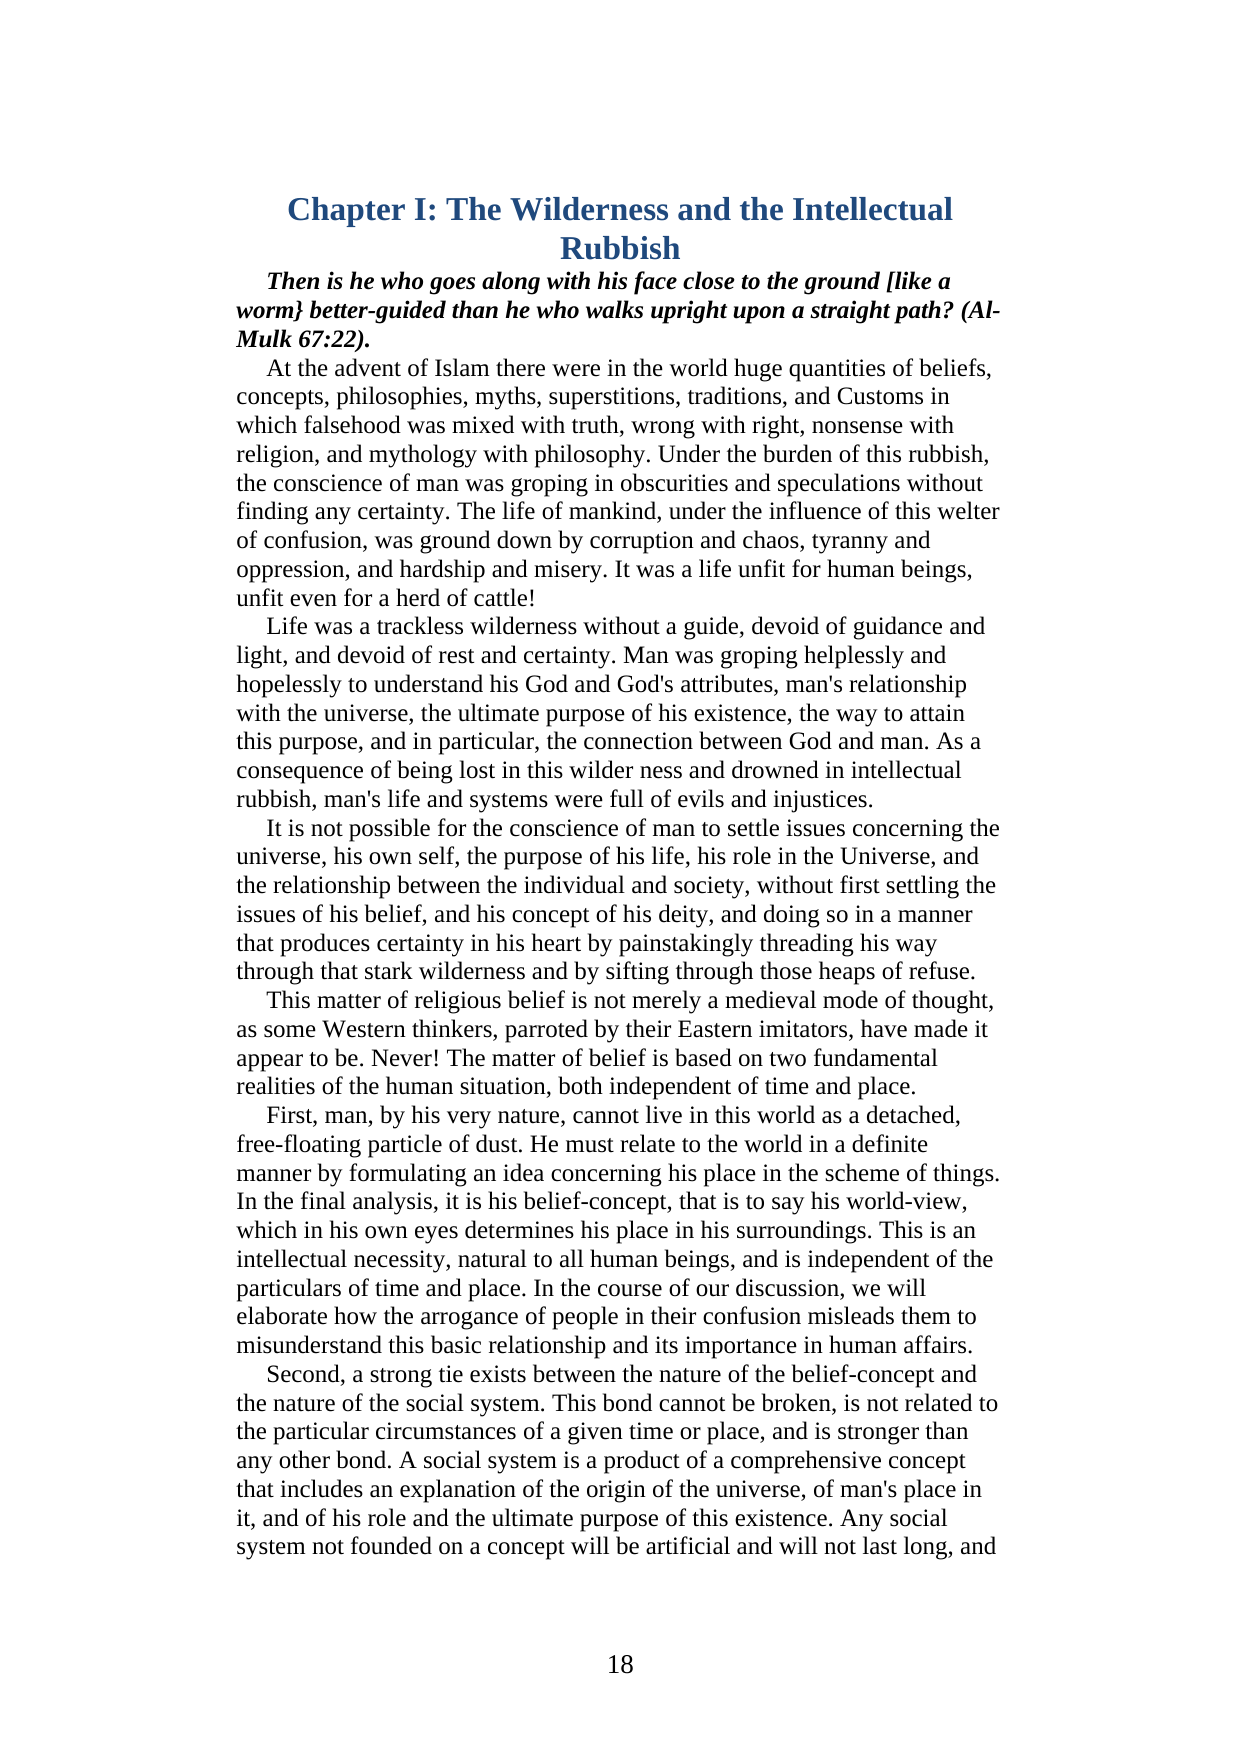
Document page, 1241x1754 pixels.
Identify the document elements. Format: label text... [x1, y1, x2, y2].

text At the advent of Islam there were in the world huge quantities of beliefs, concepts, philosophies, myths, superstitions, traditions, and Customs in which falsehood was mixed with truth, wrong with right, nonsense with religion, and mythology with philosophy. Under the burden of this rubbish, the conscience of man was groping in obscurities and speculations without finding any certainty. The life of mankind, under the influence of this welter of confusion, was ground down by corruption and chaos, tyranny and oppression, and hardship and misery. It was a life unfit for human beings, unfit even for a herd of cattle! [236, 353, 1004, 611]
subtitle Chapter I: The Wilderness and the Intellectual Rubbish [236, 190, 1004, 266]
text First, man, by his very nature, cannot live in this world as a detached, free-floating particle of dust. He must relate to the world in a definite manner by formulating an idea concerning his place in the scheme of things. In the final analysis, it is his belief-concept, that is to say his world-view, which in his own eyes determines his place in his surroundings. This is an intellectual necessity, natural to all human beings, and is independent of the particulars of time and place. In the course of our discussion, we will elaborate how the arrogance of people in their confusion misleads them to misunderstand this basic relationship and its importance in human affairs. [236, 1100, 1004, 1359]
text Then is he who goes along with his face close to the ground [like a worm} better-guided than he who walks upright upon a straight path? (Al-Mulk 67:22). [236, 266, 1004, 353]
text This matter of religious belief is not merely a medieval mode of thought, as some Western thinkers, parroted by their Eastern im­itators, have made it appear to be. Never! The matter of belief is based on two fundamental realities of the human situation, both inde­pendent of time and place. [236, 985, 1004, 1100]
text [236, 1359, 1004, 1560]
text Life was a trackless wilderness without a guide, devoid of guidance and light, and devoid of rest and certainty. Man was groping helplessly and hopelessly to understand his God and God's attributes, man's relationship with the universe, the ultimate purpose of his existence, the way to attain this purpose, and in particular, the connection between God and man. As a consequence of being lost in this wilder­ ness and drowned in intellectual rubbish, man's life and systems were full of evils and injustices. [236, 611, 1004, 813]
text It is not possible for the conscience of man to settle issues concern­ing the universe, his own self, the purpose of his life, his role in the Universe, and the relationship between the individual and society, without first settling the issues of his belief, and his concept of his deity, and doing so in a manner that produces certainty in his heart by painstakingly threading his way through that stark wilderness and by sifting through those heaps of refuse. [236, 813, 1004, 985]
